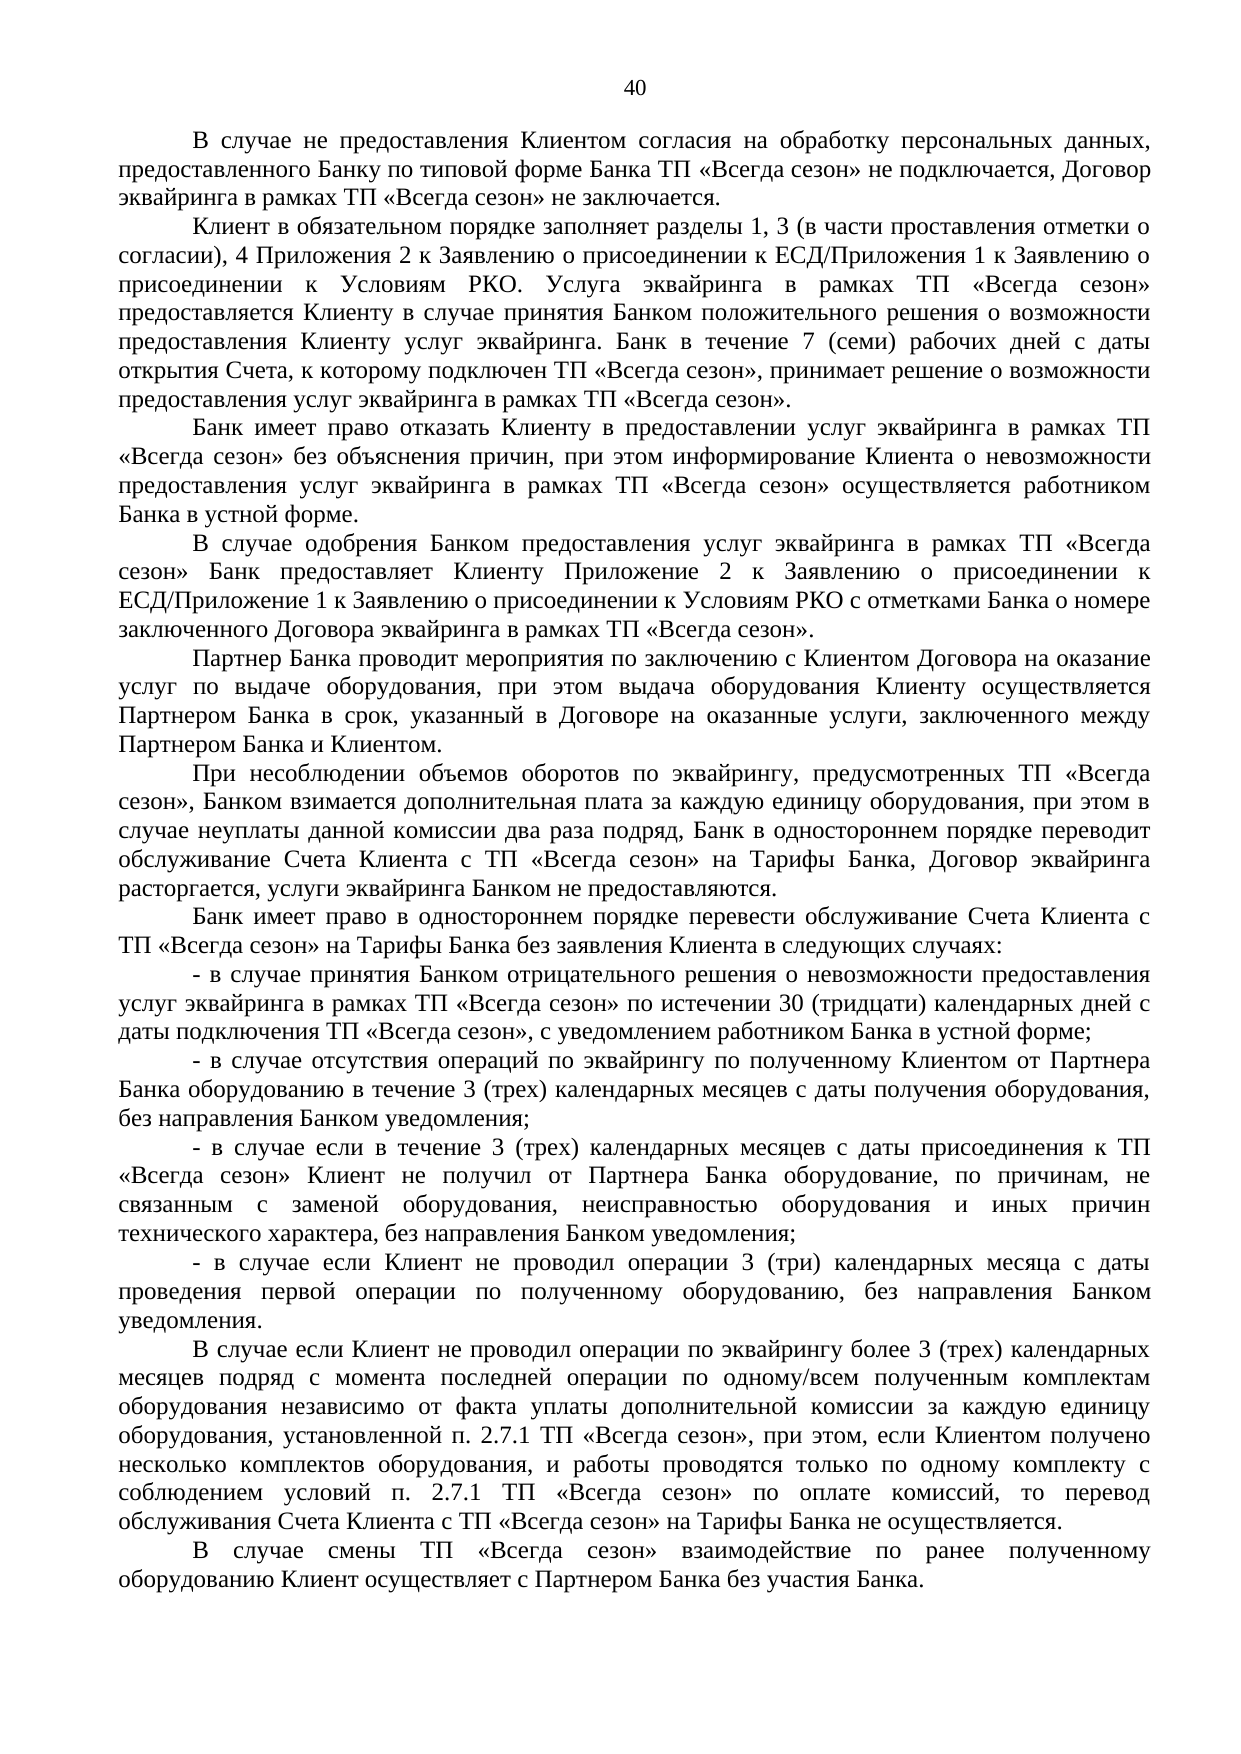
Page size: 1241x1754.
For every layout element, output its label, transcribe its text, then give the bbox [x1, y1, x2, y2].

text Клиент в обязательном порядке заполняет разделы 1, 3 (в части проставления отметки о согласии), 4 Приложения 2 к Заявлению о присоединении к ЕСД/Приложения 1 к Заявлению о присоединении к Условиям РКО. Услуга эквайринга в рамках ТП «Всегда сезон» предоставляется Клиенту в случае принятия Банком положительного решения о возможности предоставления Клиенту услуг эквайринга. Банк в течение 7 (семи) рабочих дней с даты открытия Счета, к которому подключен ТП «Всегда сезон», принимает решение о возможности предоставления услуг эквайринга в рамках ТП «Всегда сезон». [118, 211, 1152, 412]
text - в случае если Клиент не проводил операции 3 (три) календарных месяца с даты проведения первой операции по полученному оборудованию, без направления Банком уведомления. [118, 1247, 1152, 1334]
text При несоблюдении объемов оборотов по эквайрингу, предусмотренных ТП «Всегда сезон», Банком взимается дополнительная плата за каждую единицу оборудования, при этом в случае неуплаты данной комиссии два раза подряд, Банк в одностороннем порядке переводит обслуживание Счета Клиента с ТП «Всегда сезон» на Тарифы Банка, Договор эквайринга расторгается, услуги эквайринга Банком не предоставляются. [118, 758, 1152, 901]
text Партнер Банка проводит мероприятия по заключению с Клиентом Договора на оказание услуг по выдаче оборудования, при этом выдача оборудования Клиенту осуществляется Партнером Банка в срок, указанный в Договоре на оказанные услуги, заключенного между Партнером Банка и Клиентом. [118, 643, 1152, 758]
text - в случае если в течение 3 (трех) календарных месяцев с даты присоединения к ТП «Всегда сезон» Клиент не получил от Партнера Банка оборудование, по причинам, не связанным с заменой оборудования, неисправностью оборудования и иных причин технического характера, без направления Банком уведомления; [118, 1132, 1152, 1247]
text В случае если Клиент не проводил операции по эквайрингу более 3 (трех) календарных месяцев подряд с момента последней операции по одному/всем полученным комплектам оборудования независимо от факта уплаты дополнительной комиссии за каждую единицу оборудования, установленной п. 2.7.1 ТП «Всегда сезон», при этом, если Клиентом получено несколько комплектов оборудования, и работы проводятся только по одному комплекту с соблюдением условий п. 2.7.1 ТП «Всегда сезон» по оплате комиссий, то перевод обслуживания Счета Клиента с ТП «Всегда сезон» на Тарифы Банка не осуществляется. [118, 1334, 1152, 1535]
text - в случае принятия Банком отрицательного решения о невозможности предоставления услуг эквайринга в рамках ТП «Всегда сезон» по истечении 30 (тридцати) календарных дней с даты подключения ТП «Всегда сезон», с уведомлением работником Банка в устной форме; [118, 959, 1152, 1045]
text В случае одобрения Банком предоставления услуг эквайринга в рамках ТП «Всегда сезон» Банк предоставляет Клиенту Приложение 2 к Заявлению о присоединении к ЕСД/Приложение 1 к Заявлению о присоединении к Условиям РКО с отметками Банка о номере заключенного Договора эквайринга в рамках ТП «Всегда сезон». [118, 528, 1152, 643]
text - в случае отсутствия операций по эквайрингу по полученному Клиентом от Партнера Банка оборудованию в течение 3 (трех) календарных месяцев с даты получения оборудования, без направления Банком уведомления; [118, 1045, 1152, 1132]
text Банк имеет право отказать Клиенту в предоставлении услуг эквайринга в рамках ТП «Всегда сезон» без объяснения причин, при этом информирование Клиента о невозможности предоставления услуг эквайринга в рамках ТП «Всегда сезон» осуществляется работником Банка в устной форме. [118, 412, 1152, 528]
text В случае не предоставления Клиентом согласия на обработку персональных данных, предоставленного Банку по типовой форме Банка ТП «Всегда сезон» не подключается, Договор эквайринга в рамках ТП «Всегда сезон» не заключается. [118, 125, 1152, 211]
text Банк имеет право в одностороннем порядке перевести обслуживание Счета Клиента с ТП «Всегда сезон» на Тарифы Банка без заявления Клиента в следующих случаях: [118, 901, 1152, 959]
text В случае смены ТП «Всегда сезон» взаимодействие по ранее полученному оборудованию Клиент осуществляет с Партнером Банка без участия Банка. [118, 1535, 1152, 1592]
